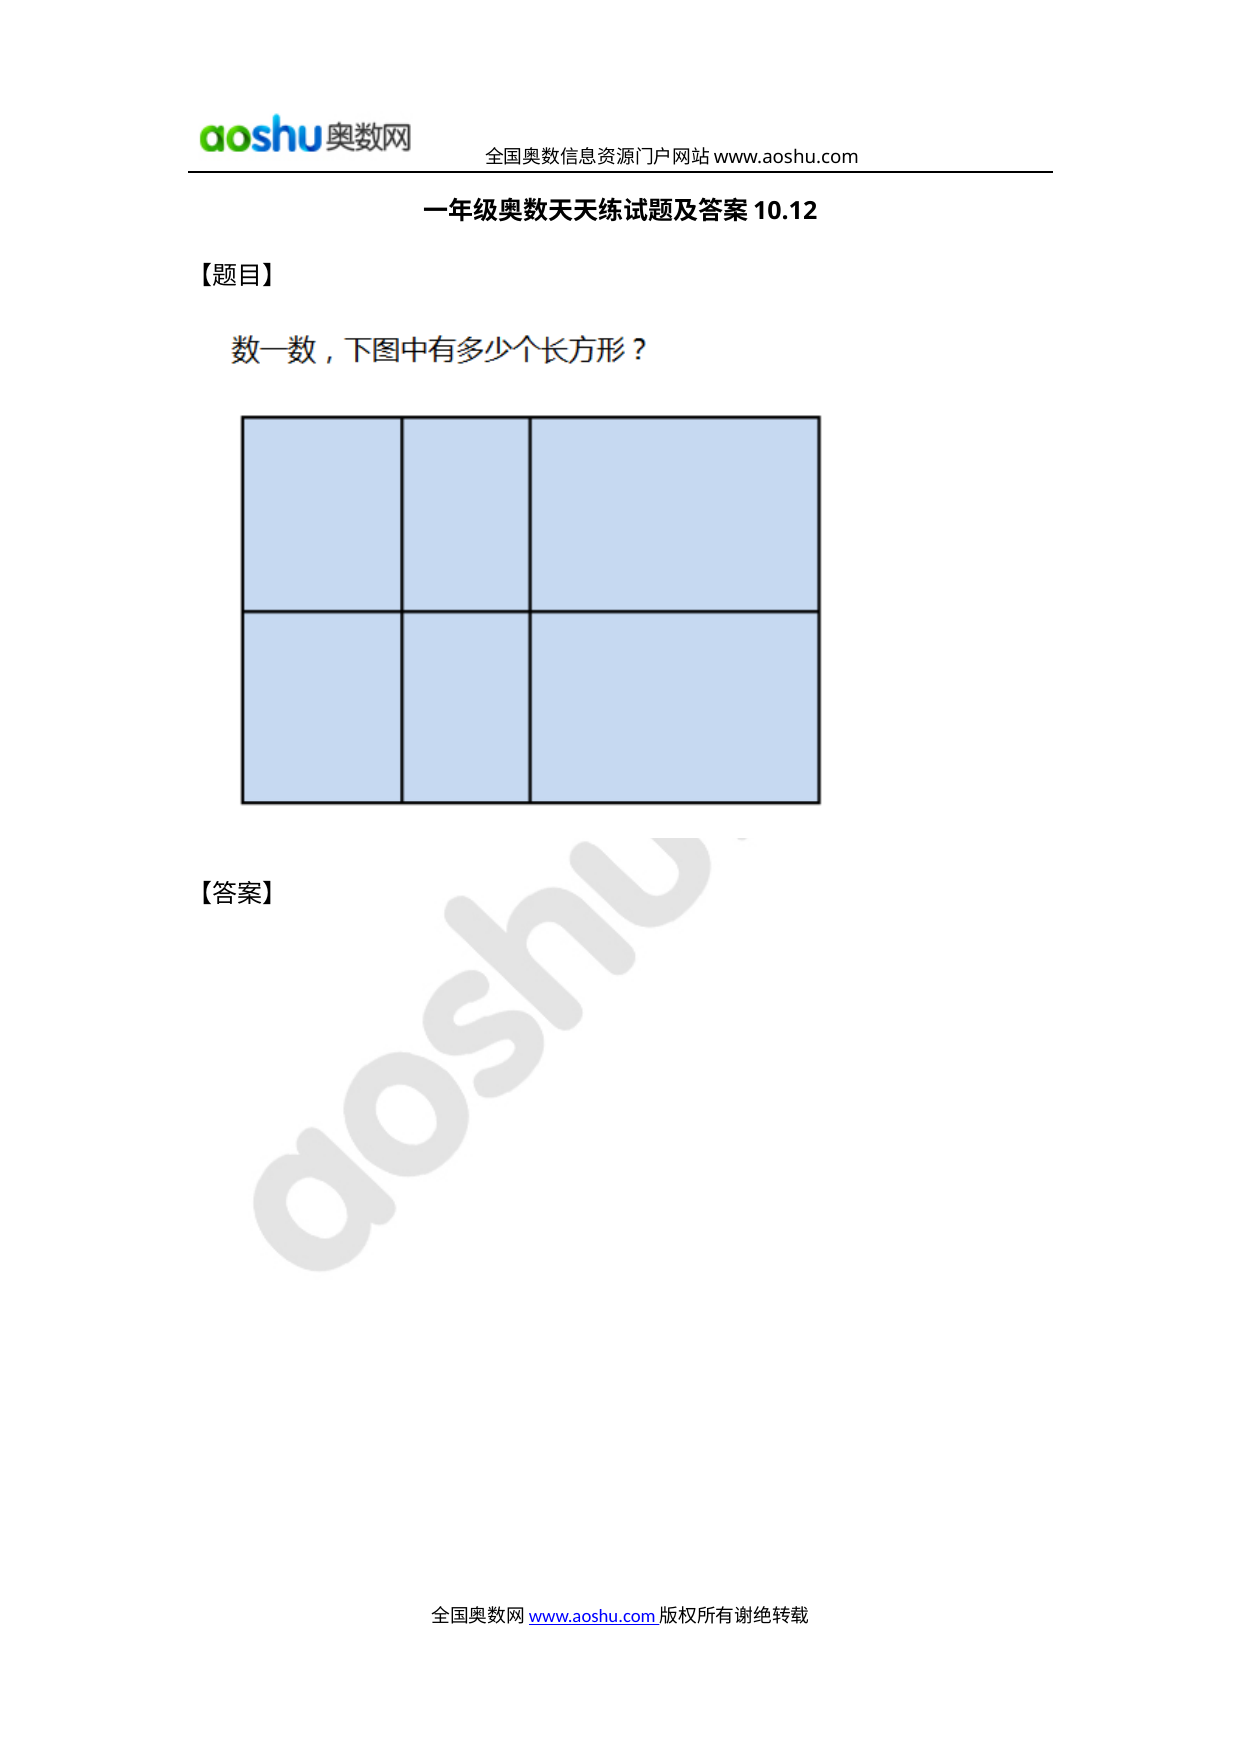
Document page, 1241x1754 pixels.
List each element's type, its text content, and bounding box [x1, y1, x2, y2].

text 一年级奥数天天练试题及答案10.12 [187, 176, 1053, 241]
picture [187, 88, 485, 164]
picture [187, 306, 1053, 859]
text 【答案】 [187, 859, 1053, 924]
picture [187, 924, 1053, 1338]
text 【题目】 [187, 241, 1053, 306]
